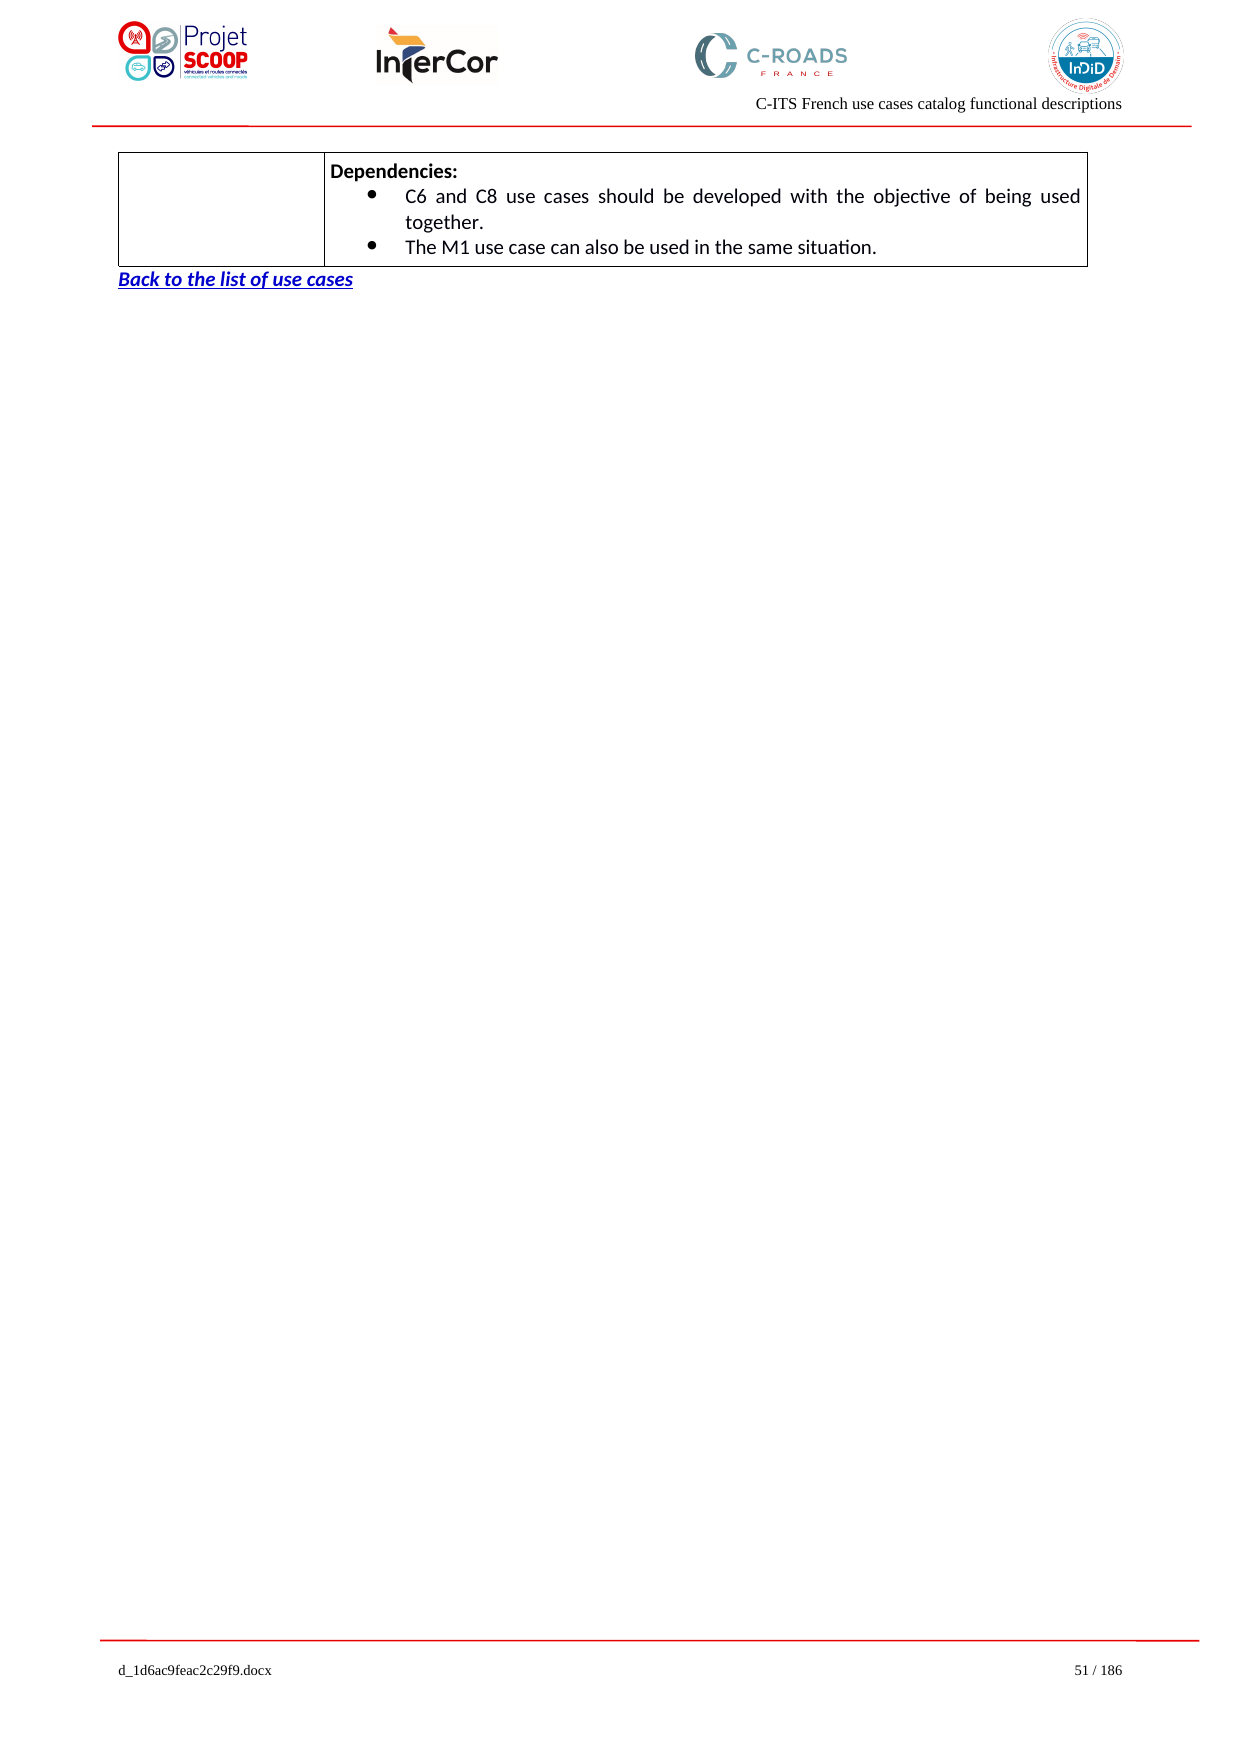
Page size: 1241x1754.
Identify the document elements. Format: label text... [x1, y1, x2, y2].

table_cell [119, 153, 324, 266]
picture [1044, 14, 1128, 98]
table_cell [325, 153, 1087, 266]
picture [695, 33, 847, 78]
text Back to the list of use cases [118, 266, 1122, 292]
picture [118, 21, 248, 81]
picture [375, 25, 499, 85]
